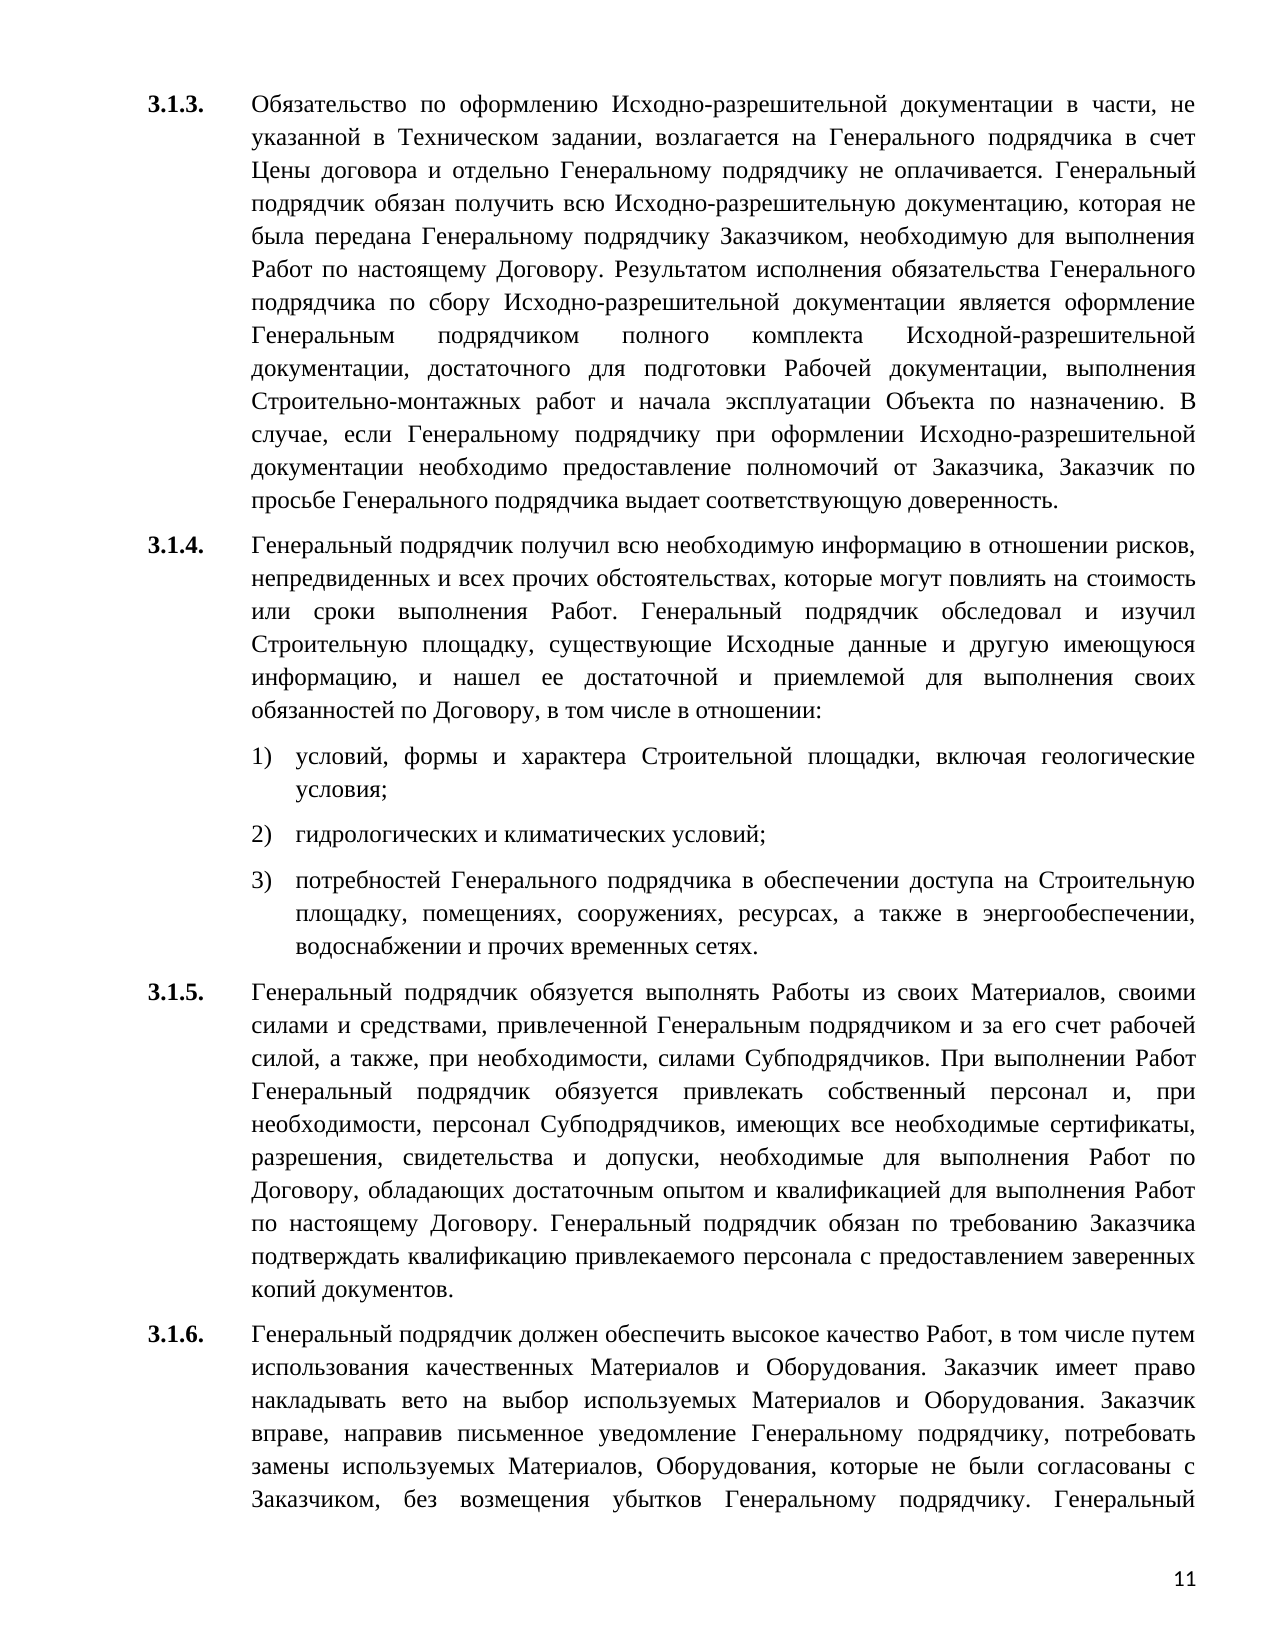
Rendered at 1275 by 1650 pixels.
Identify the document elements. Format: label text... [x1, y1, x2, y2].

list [148, 1319, 1196, 1513]
list Генеральный подрядчик получил всю необходимую информацию в отношении рисков, непредвиденных и всех прочих обстоятельствах, которые могут повлиять на стоимость или сроки выполнения Работ. Генеральный подрядчик обследовал и изучил Строительную площадку, существующие Исходные данные и другую имеющуюся информацию, и нашел ее достаточной и приемлемой для выполнения своих обязанностей по Договору, в том числе в отношении: [148, 530, 1196, 724]
list гидрологических и климатических условий; [251, 819, 1196, 848]
list потребностей Генерального подрядчика в обеспечении доступа на Строительную площадку, помещениях, сооружениях, ресурсах, а также в энергообеспeчeнии, водоснабжении и прочих временных сетях. [251, 865, 1196, 960]
list условий, формы и характера Строительной площадки, включая геологические условия; [251, 741, 1196, 803]
list Генеральный подрядчик обязуется выполнять Работы из своих Материалов, своими силами и средствами, привлеченной Генеральным подрядчиком и за его счет рабочей силой, а также, при необходимости, силами Субподрядчиков. При выполнении Работ Генеральный подрядчик обязуется привлекать собственный персонал и, при необходимости, персонал Субподрядчиков, имеющих все необходимые сертификаты, разрешения, свидетельства и допуски, необходимые для выполнения Работ по Договору, обладающих достаточным опытом и квалификацией для выполнения Работ по настоящему Договору. Генеральный подрядчик обязан по требованию Заказчика подтверждать квалификацию привлекаемого персонала с предоставлением заверенных копий документов. [148, 977, 1196, 1303]
list Обязательство по оформлению Исходно-разрешительной документации в части, не указанной в Техническом задании, возлагается на Генерального подрядчика в счет Цены договора и отдельно Генеральному подрядчику не оплачивается. Генеральный подрядчик обязан получить всю Исходно-разрешительную документацию, которая не была передана Генеральному подрядчику Заказчиком, необходимую для выполнения Работ по настоящему Договору. Результатом исполнения обязательства Генерального подрядчика по сбору Исходно-разрешительной документации является оформление Генеральным подрядчиком полного комплекта Исходной-разрешительной документации, достаточного для подготовки Рабочей документации, выполнения Строительно-монтажных работ и начала эксплуатации Объекта по назначению. В случае, если Генеральному подрядчику при оформлении Исходно-разрешительной документации необходимо предоставление полномочий от Заказчика, Заказчик по просьбе Генерального подрядчика выдает соответствующую доверенность. [148, 89, 1196, 514]
